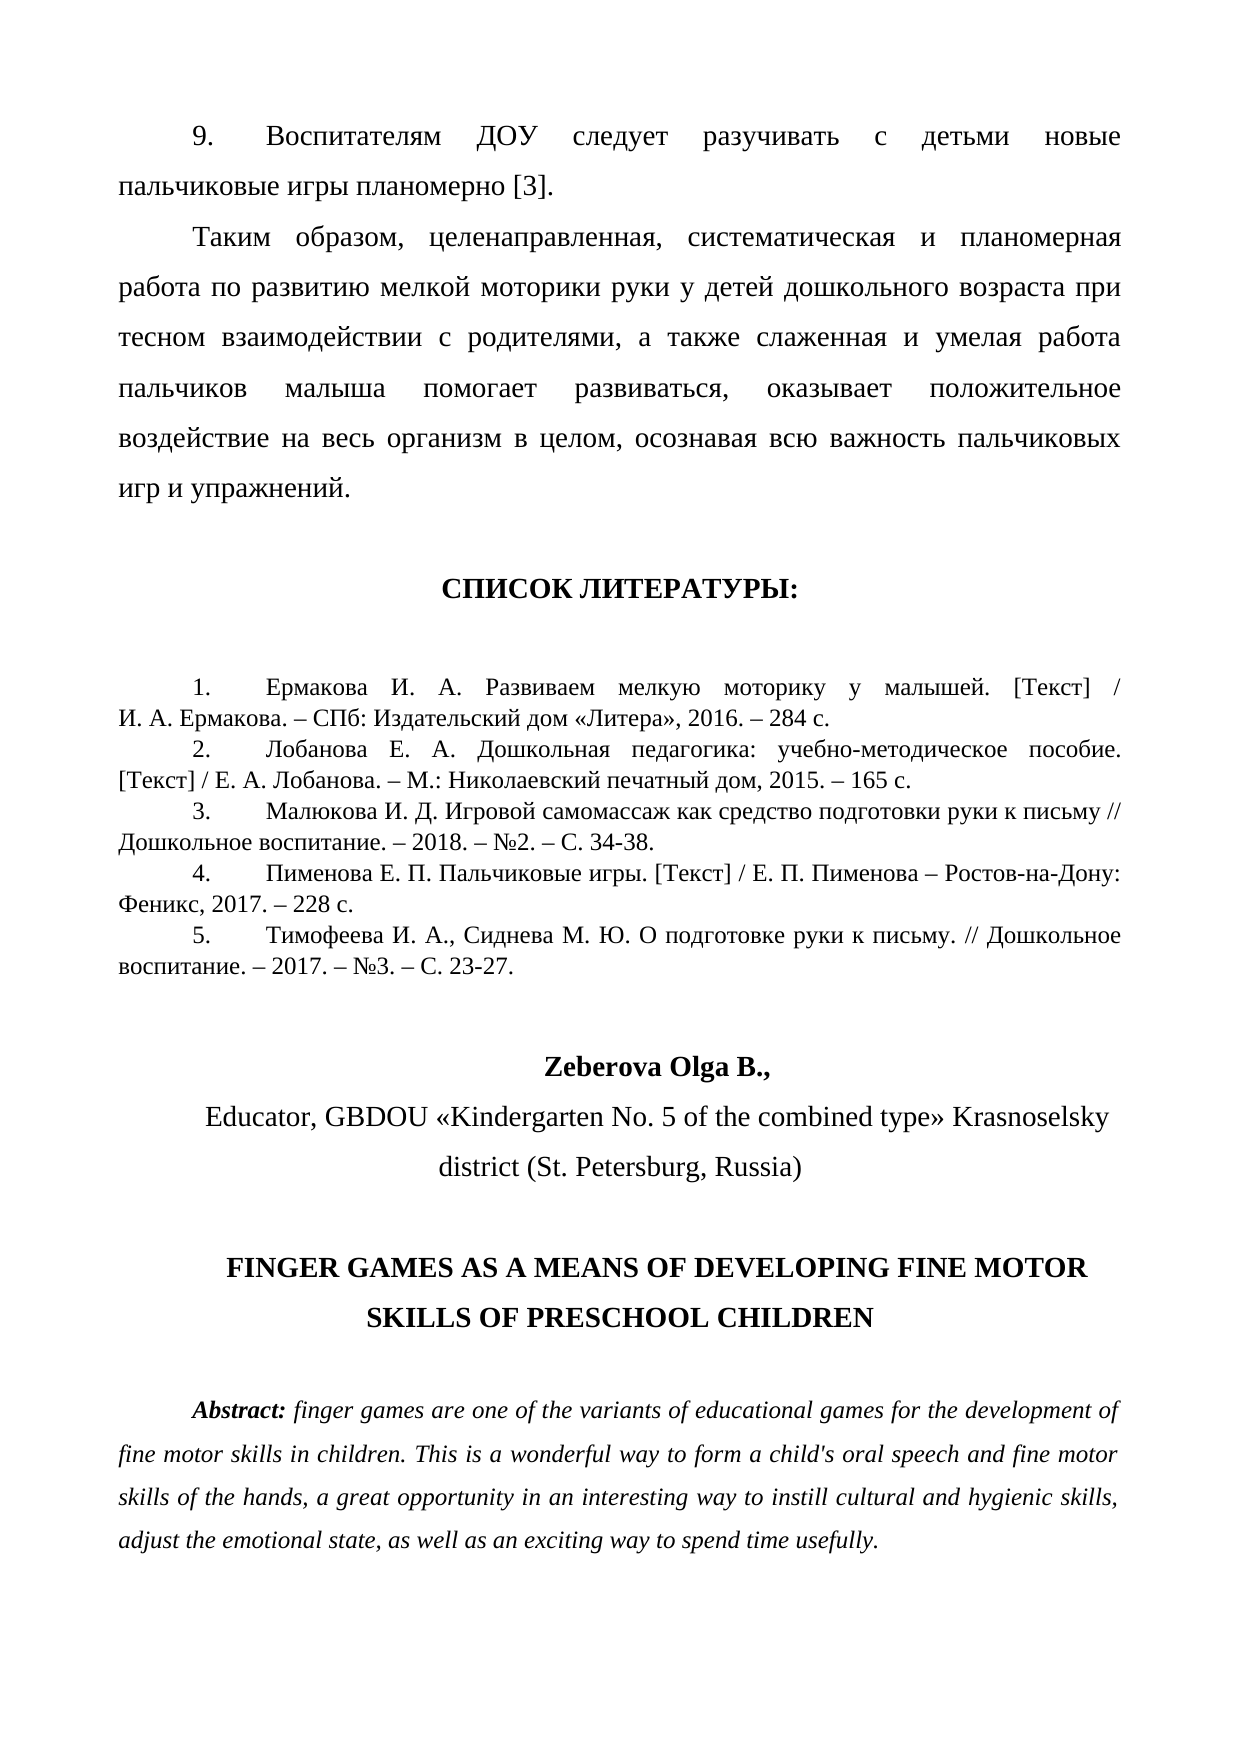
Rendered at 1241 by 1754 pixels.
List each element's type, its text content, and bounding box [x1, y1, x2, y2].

text Zeberova Оlga B., [118, 1049, 1122, 1082]
text Таким образом, целенаправленная, систематическая и планомерная работа по развитию мелкой моторики руки у детей дошкольного возраста при тесном взаимодействии с родителями, а также слаженная и умелая работа пальчиков малыша помогает развиваться, оказывает положительное воздействие на весь организм в целом, осознавая всю важность пальчиковых игр и упражнений. [118, 219, 1122, 504]
text Abstract: finger games are one of the variants of educational games for the development of fine motor skills in children. This is a wonderful way to form a child's oral speech and fine motor skills of the hands, a great opportunity in an interesting way to instill cultural and hygienic skills, adjust the emotional state, as well as an exciting way to spend time usefully. [118, 1396, 1122, 1554]
text СПИСОК ЛИТЕРАТУРЫ: [118, 571, 1122, 604]
text FINGER GAMES AS A MEANS OF DEVELOPING FINE MOTOR SKILLS OF PRESCHOOL CHILDREN [118, 1250, 1122, 1334]
list Малюкова И. Д. Игровой самомассаж как средство подготовки руки к письму // Дошкольное воспитание. – 2018. – №2. – С. 34-38. [118, 796, 1122, 856]
list Лобанова Е. А. Дошкольная педагогика: учебно-методическое пособие. [Текст] / Е. А. Лобанова. – М.: Николаевский печатный дом, 2015. – 165 с. [118, 734, 1122, 793]
list Пименова Е. П. Пальчиковые игры. [Текст] / Е. П. Пименова – Ростов-на-Дону: Феникс, 2017. – 228 с. [118, 858, 1122, 918]
text Educator, GBDOU «Kindergarten No. 5 of the combined type» Krasnoselsky district (St. Petersburg, Russia) [118, 1099, 1122, 1183]
list Воспитателям ДОУ следует разучивать с детьми новые пальчиковые игры планомерно [3]. [118, 118, 1122, 202]
list Ермакова И. А. Развиваем мелкую моторику у малышей. [Текст] / И. А. Ермакова. – СПб: Издательский дом «Литера», 2016. – 284 с. [118, 672, 1122, 731]
list Тимофеева И. А., Сиднева М. Ю. О подготовке руки к письму. // Дошкольное воспитание. – 2017. – №3. – С. 23-27. [118, 920, 1122, 980]
